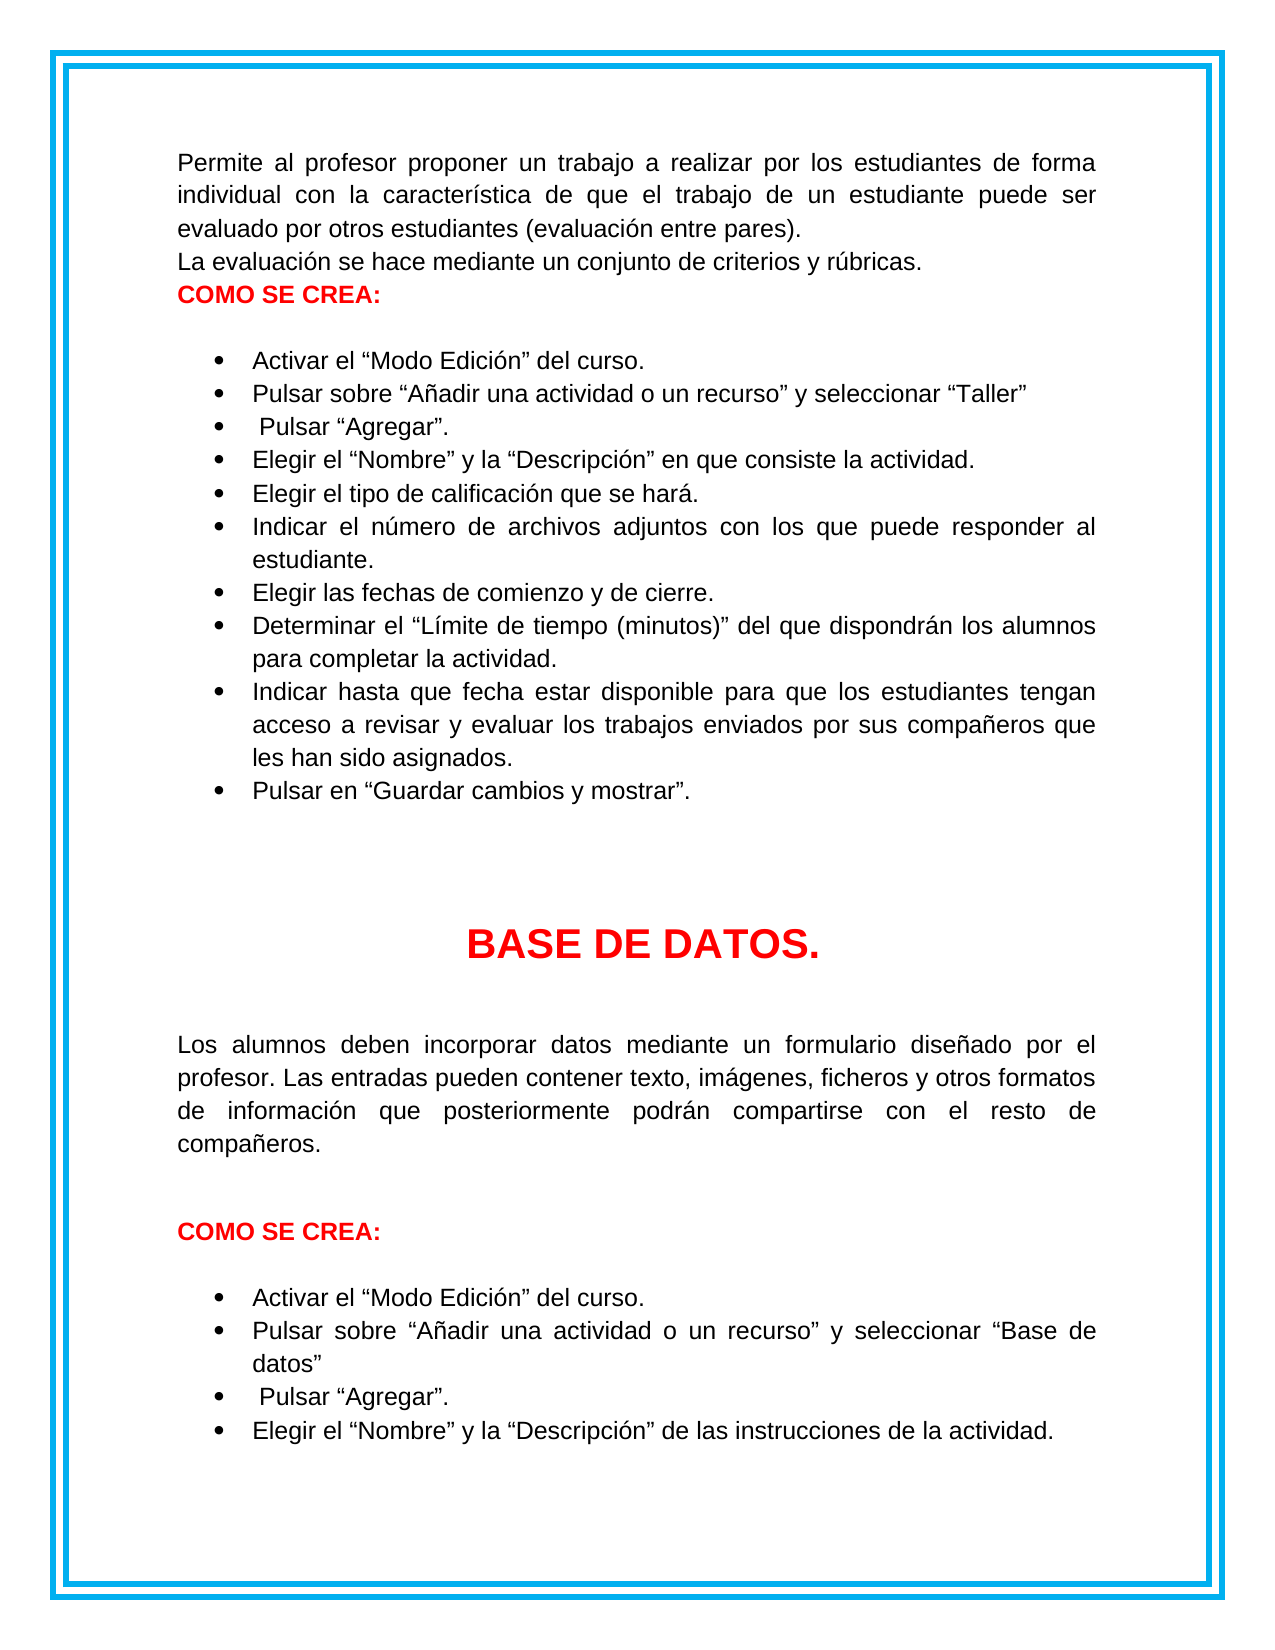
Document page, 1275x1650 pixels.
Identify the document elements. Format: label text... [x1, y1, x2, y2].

list Pulsar sobre “Añadir una actividad o un recurso” y seleccionar “Taller” [214, 379, 1098, 408]
list Pulsar “Agregar”. [214, 412, 1098, 441]
list Elegir el “Nombre” y la “Descripción” en que consiste la actividad. [214, 445, 1098, 474]
list Pulsar en “Guardar cambios y mostrar”. [214, 776, 1098, 805]
list Determinar el “Límite de tiempo (minutos)” del que dispondrán los alumnos para completar la actividad. [214, 611, 1098, 673]
list Indicar el número de archivos adjuntos con los que puede responder al estudiante. [214, 512, 1098, 573]
text Permite al profesor proponer un trabajo a realizar por los estudiantes de forma individual con la característica de que el trabajo de un estudiante puede ser evaluado por otros estudiantes (evaluación entre pares). [177, 147, 1098, 242]
list Indicar hasta que fecha estar disponible para que los estudiantes tengan acceso a revisar y evaluar los trabajos enviados por sus compañeros que les han sido asignados. [214, 677, 1098, 772]
list Elegir el tipo de calificación que se hará. [214, 478, 1098, 507]
list Elegir las fechas de comienzo y de cierre. [214, 578, 1098, 607]
list Activar el “Modo Edición” del curso. [214, 346, 1098, 374]
text COMO SE CREA: [177, 279, 1098, 308]
text COMO SE CREA: [177, 1217, 1098, 1246]
list Elegir el “Nombre” y la “Descripción” de las instrucciones de la actividad. [214, 1416, 1098, 1445]
text Los alumnos deben incorporar datos mediante un formulario diseñado por el profesor. Las entradas pueden contener texto, imágenes, ficheros y otros formatos de información que posteriormente podrán compartirse con el resto de compañeros. [177, 1030, 1098, 1158]
text BASE DE DATOS. [177, 919, 1098, 967]
text La evaluación se hace mediante un conjunto de criterios y rúbricas. [177, 247, 1098, 275]
list Activar el “Modo Edición” del curso. [214, 1283, 1098, 1312]
list Pulsar sobre “Añadir una actividad o un recurso” y seleccionar “Base de datos” [214, 1316, 1098, 1378]
list Pulsar “Agregar”. [214, 1382, 1098, 1411]
